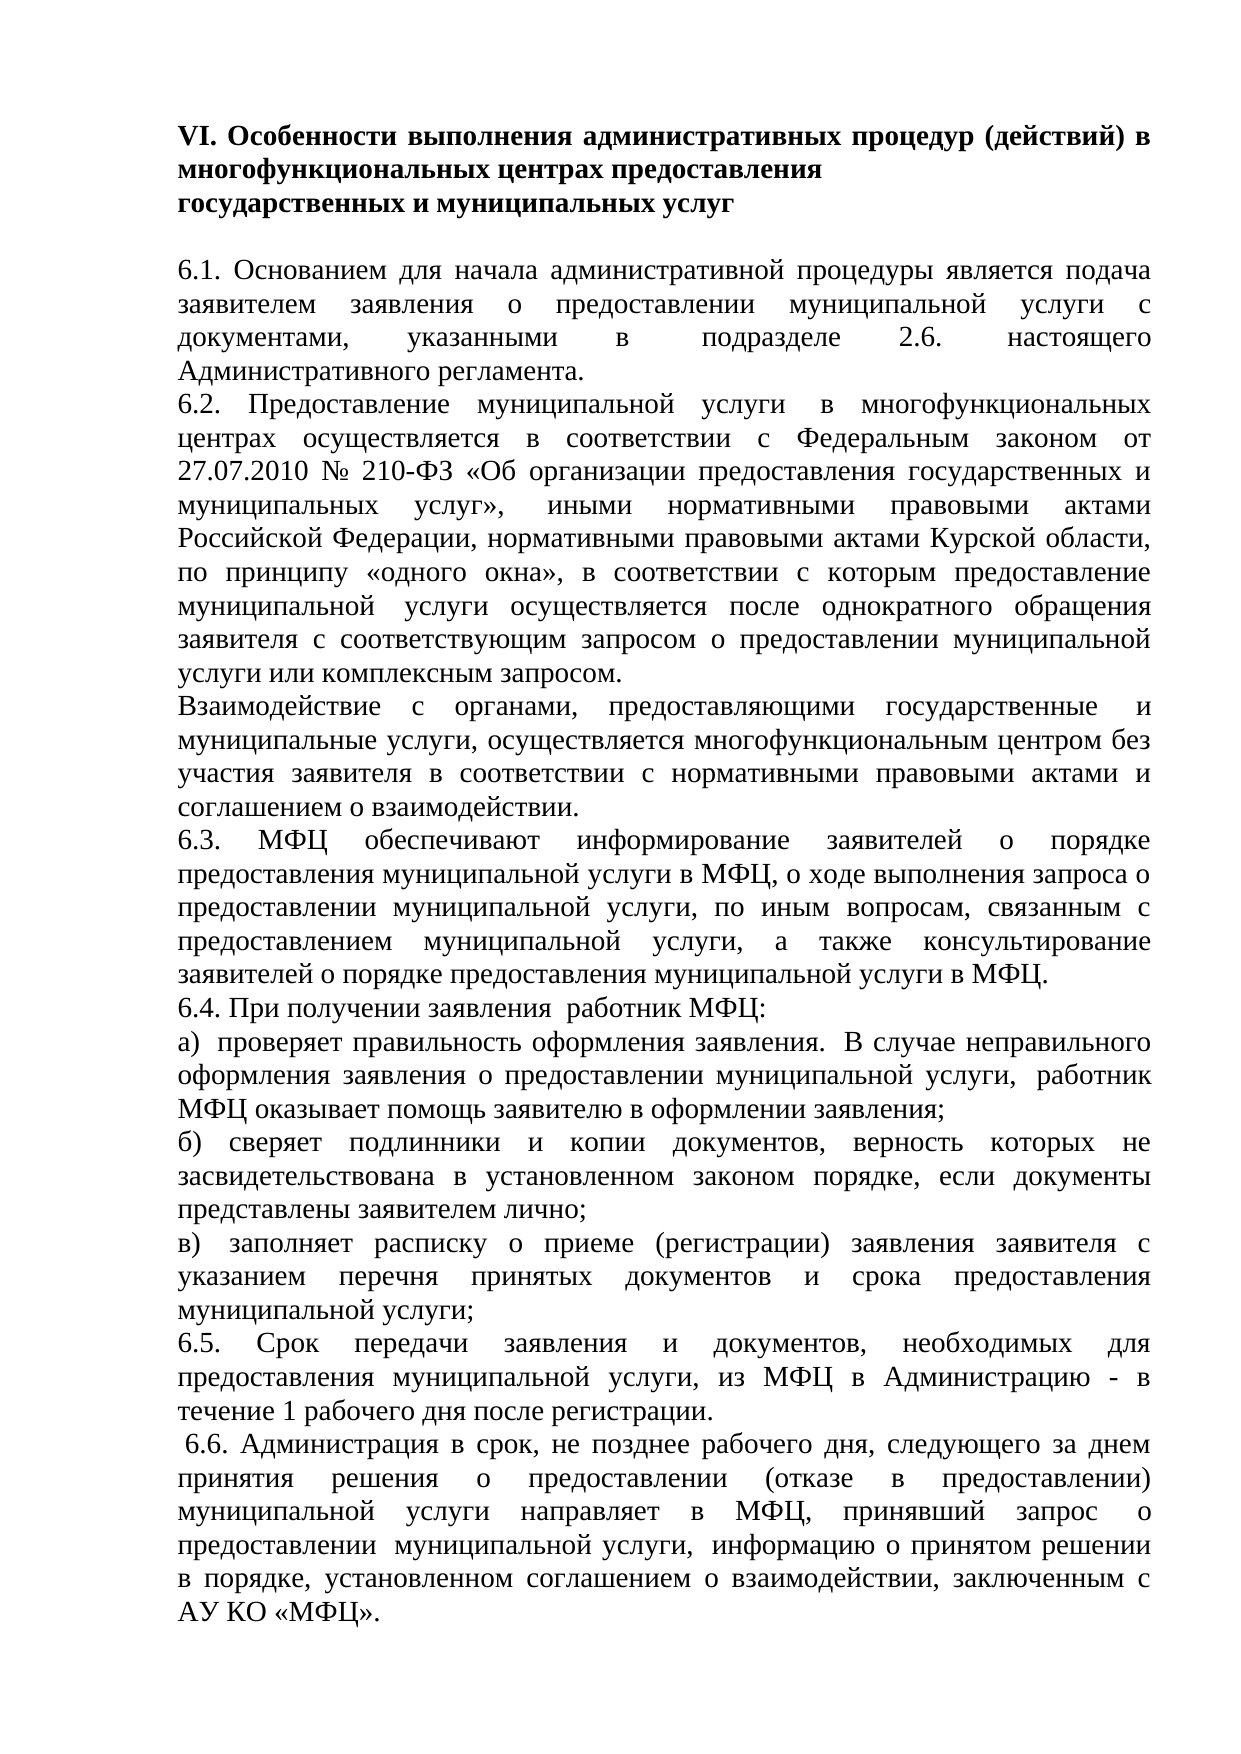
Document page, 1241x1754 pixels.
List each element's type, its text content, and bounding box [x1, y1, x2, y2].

text а) проверяет правильность оформления заявления. В случае неправильного оформления заявления о предоставлении муниципальной услуги, работник МФЦ оказывает помощь заявителю в оформлении заявления; [177, 1024, 1152, 1124]
text 6.5. Срок передачи заявления и документов, необходимых для предоставления муниципальной услуги, из МФЦ в Администрацию - в течение 1 рабочего дня после регистрации. [177, 1326, 1152, 1426]
text б) сверяет подлинники и копии документов, верность которых не засвидетельствована в установленном законом порядке, если документы представлены заявителем лично; [177, 1124, 1152, 1225]
text 6.1. Основанием для начала административной процедуры является подача заявителем заявления о предоставлении муниципальной услуги с документами, указанными в подразделе 2.6. настоящего Административного регламента. [177, 252, 1152, 386]
text Взаимодействие с органами, предоставляющими государственные и муниципальные услуги, осуществляется многофункциональным центром без участия заявителя в соответствии с нормативными правовыми актами и соглашением о взаимодействии. [177, 688, 1152, 822]
text в) заполняет расписку о приеме (регистрации) заявления заявителя с указанием перечня принятых документов и срока предоставления муниципальной услуги; [177, 1225, 1152, 1326]
text 6.6. Администрация в срок, не позднее рабочего дня, следующего за днем принятия решения о предоставлении (отказе в предоставлении) муниципальной услуги направляет в МФЦ, принявший запрос о предоставлении муниципальной услуги, информацию о принятом решении в порядке, установленном соглашением о взаимодействии, заключенным с АУ КО «МФЦ». [177, 1426, 1152, 1627]
text государственных и муниципальных услуг [177, 185, 1152, 219]
text 6.3. МФЦ обеспечивают информирование заявителей о порядке предоставления муниципальной услуги в МФЦ, о ходе выполнения запроса о предоставлении муниципальной услуги, по иным вопросам, связанным с предоставлением муниципальной услуги, а также консультирование заявителей о порядке предоставления муниципальной услуги в МФЦ. [177, 822, 1152, 990]
text VI. Особенности выполнения административных процедур (действий) в многофункциональных центрах предоставления [177, 118, 1152, 185]
text 6.4. При получении заявления работник МФЦ: [177, 990, 1152, 1024]
text 6.2. Предоставление муниципальной услуги в многофункциональных центрах осуществляется в соответствии с Федеральным законом от 27.07.2010 № 210-ФЗ «Об организации предоставления государственных и муниципальных услуг», иными нормативными правовыми актами Российской Федерации, нормативными правовыми актами Курской области, по принципу «одного окна», в соответствии с которым предоставление муниципальной услуги осуществляется после однократного обращения заявителя с соответствующим запросом о предоставлении муниципальной услуги или комплексным запросом. [177, 386, 1152, 688]
